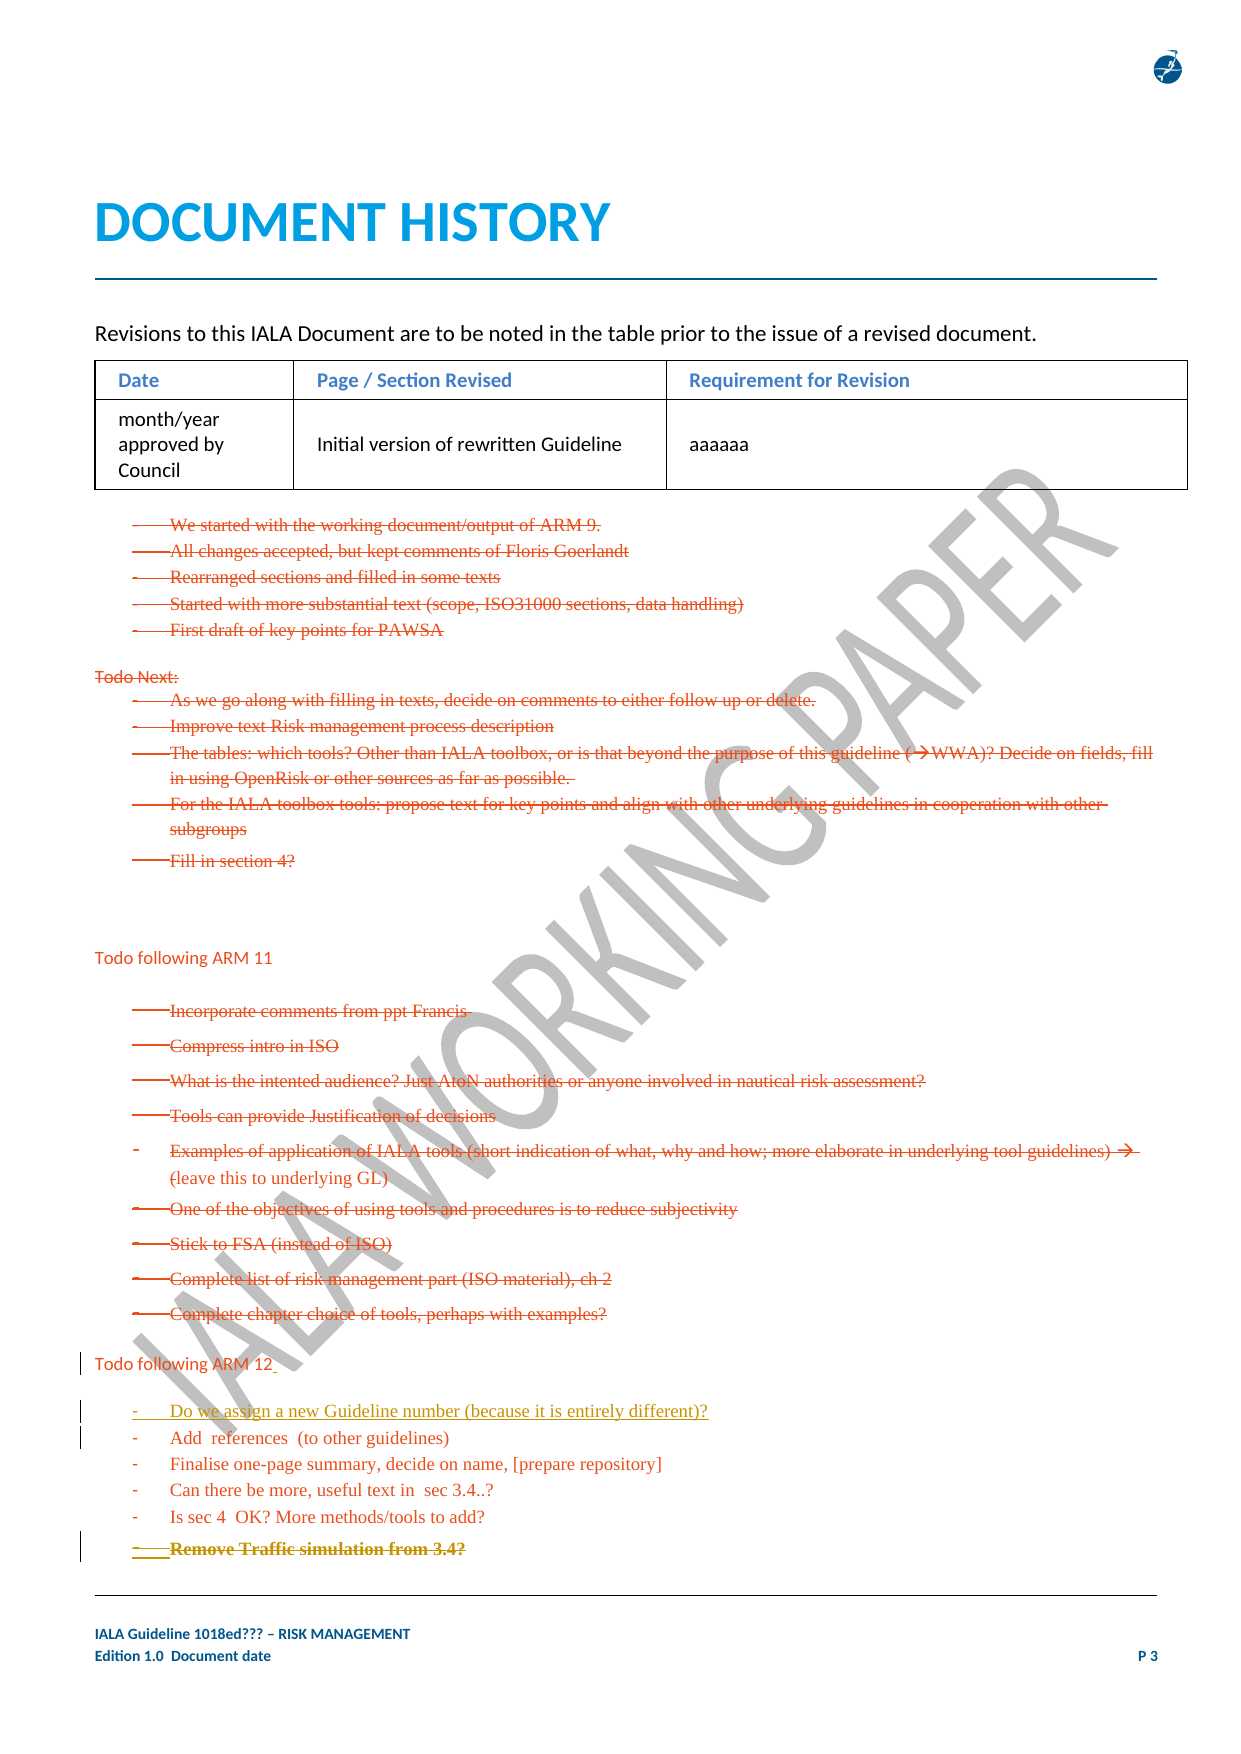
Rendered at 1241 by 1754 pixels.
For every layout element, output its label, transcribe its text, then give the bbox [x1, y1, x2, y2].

list Complete list of risk management part (ISO material), ch 2 [132, 1262, 1157, 1292]
text Todo following ARM 12 [94, 1352, 1157, 1375]
list Improve text Risk management process description [132, 714, 1157, 737]
list Started with more substantial text (scope, ISO31000 sections, data handling) [132, 592, 1157, 615]
table_cell Initial version of rewritten Guideline [294, 400, 666, 489]
list Compress intro in ISO [132, 1028, 1157, 1058]
list Incorporate comments from ppt Francis [132, 993, 1157, 1023]
list Rearranged sections and filled in some texts [132, 565, 1157, 588]
list Remove Traffic simulation from 3.4? [132, 1531, 1157, 1562]
text Todo Next: [94, 665, 1157, 688]
list Examples of application of IALA tools (short indication of what, why and how; more elaborate in underlying tool guidelines) (leave this to underlying GL) [132, 1133, 1157, 1188]
list Tools can provide Justification of decisions [132, 1098, 1157, 1128]
list What is the intented audience? Just AtoN authorities or anyone involved in nautical risk assessment? [132, 1063, 1157, 1093]
table_cell aaaaaa [667, 400, 1187, 489]
text Todo following ARM 11 [94, 946, 1157, 969]
list Complete chapter choice of tools, perhaps with examples? [132, 1297, 1157, 1327]
list We started with the working document/output of ARM 9. [132, 513, 1157, 536]
list As we go along with filling in texts, decide on comments to either follow up or delete. [132, 688, 1157, 711]
list Add references (to other guidelines) [132, 1426, 1157, 1449]
table_header Requirement for Revision [667, 361, 1187, 399]
list For the IALA toolbox tools: propose text for key points and align with other underlying guidelines in cooperation with other subgroups [132, 792, 1157, 839]
list Fill in section 4? [132, 843, 1157, 873]
list Stick to FSA (instead of ISO) [132, 1227, 1157, 1257]
list One of the objectives of using tools and procedures is to reduce subjectivity [132, 1192, 1157, 1222]
list The tables: which tools? Other than IALA toolbox, or is that beyond the purpose of this guideline (WWA)? Decide on fields, fill in using OpenRisk or other sources as far as possible. [132, 741, 1157, 789]
table_header Page / Section Revised [294, 361, 666, 399]
list First draft of key points for PAWSA [132, 618, 1157, 641]
list Finalise one-page summary, decide on name, [prepare repository] [132, 1452, 1157, 1475]
table_header Date [96, 361, 293, 399]
list All changes accepted, but kept comments of Floris Goerlandt [132, 539, 1157, 562]
text Revisions to this IALA Document are to be noted in the table prior to the issue of a revised document. [94, 319, 1157, 347]
list Can there be more, useful text in sec 3.4..? [132, 1479, 1157, 1502]
picture [1122, 0, 1241, 119]
table_cell month/year approved by Council [96, 400, 293, 489]
list Is sec 4 OK? More methods/tools to add? [132, 1505, 1157, 1528]
